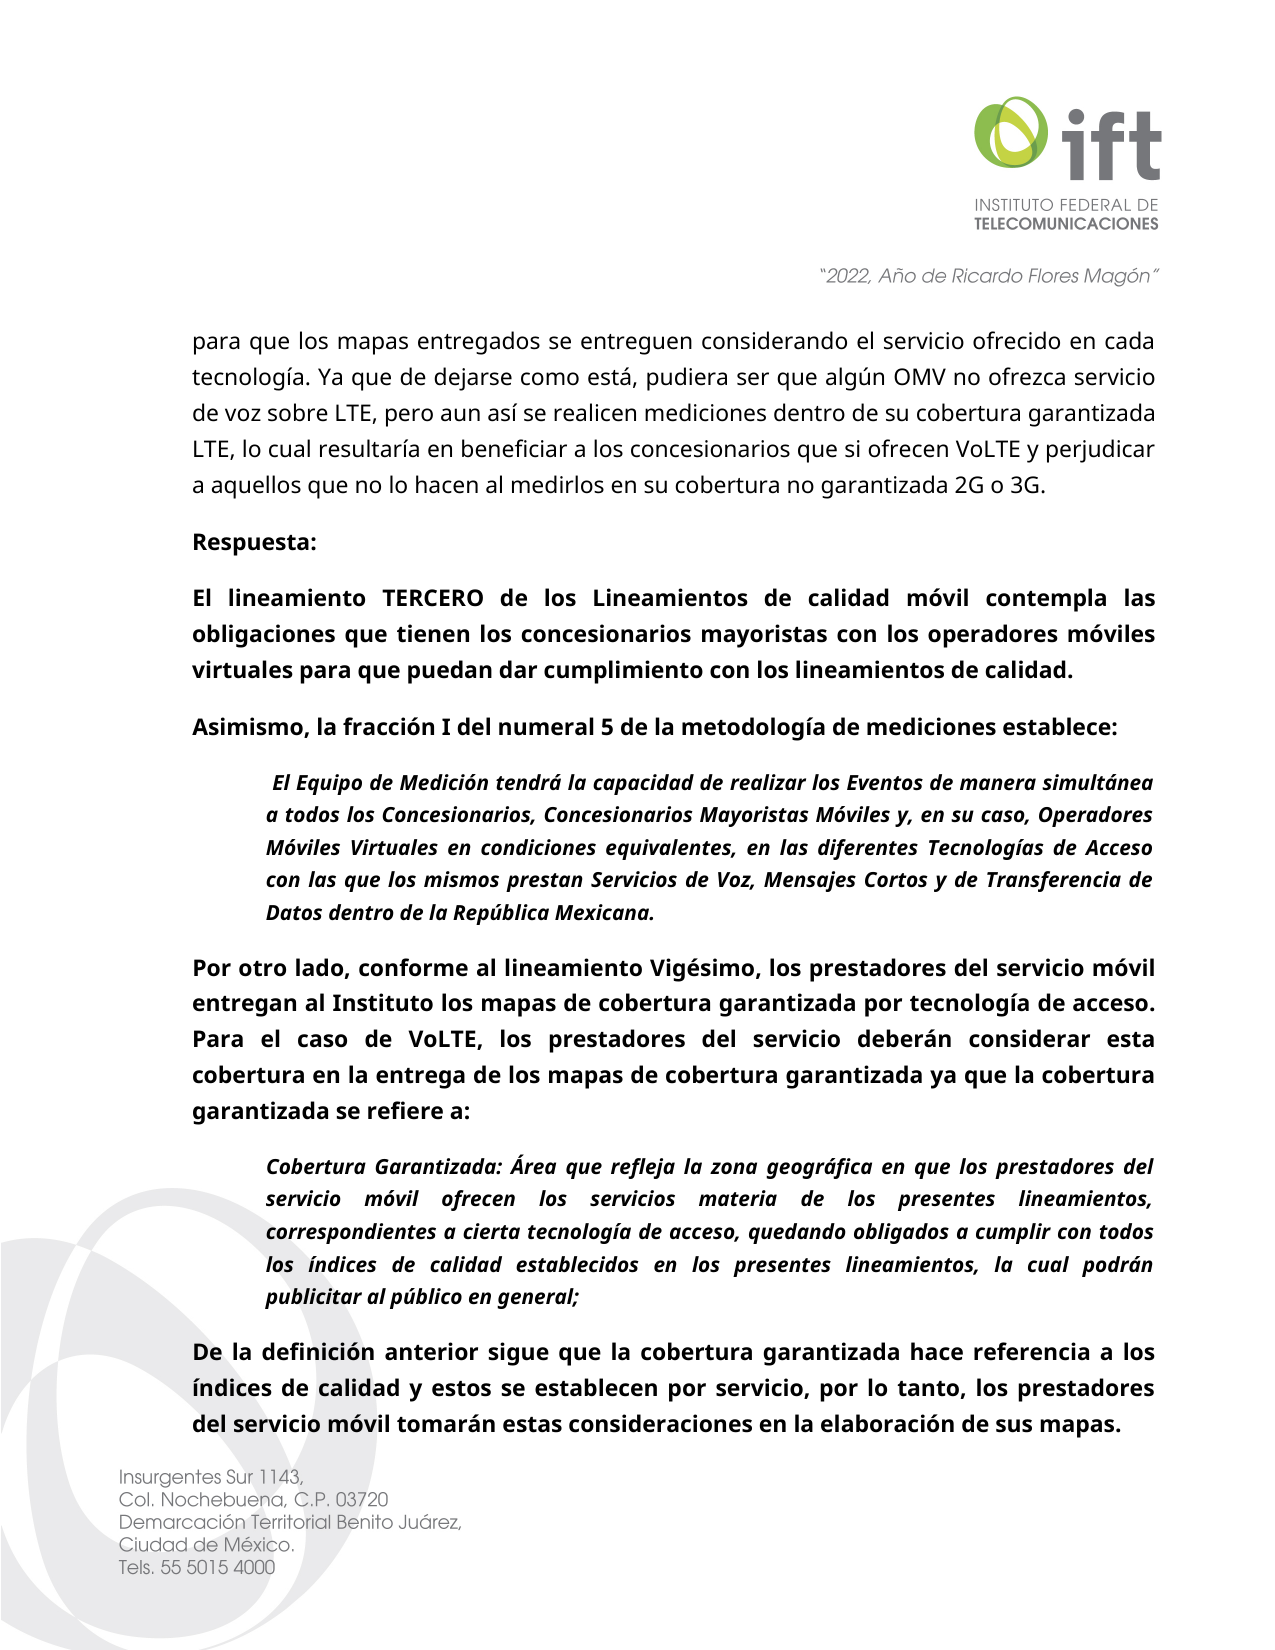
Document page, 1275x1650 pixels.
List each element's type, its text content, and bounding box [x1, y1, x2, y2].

text De la definición anterior sigue que la cobertura garantizada hace referencia a los índices de calidad y estos se establecen por servicio, por lo tanto, los prestadores del servicio móvil tomarán estas consideraciones en la elaboración de sus mapas. [192, 1336, 1157, 1439]
text Cobertura Garantizada: Área que refleja la zona geográfica en que los prestadores del servicio móvil ofrecen los servicios materia de los presentes lineamientos, correspondientes a cierta tecnología de acceso, quedando obligados a cumplir con todos los índices de calidad establecidos en los presentes lineamientos, la cual podrán publicitar al público en general; [266, 1152, 1157, 1311]
text Respuesta: [192, 525, 1157, 557]
text El lineamiento TERCERO de los Lineamientos de calidad móvil contempla las obligaciones que tienen los concesionarios mayoristas con los operadores móviles virtuales para que puedan dar cumplimiento con los lineamientos de calidad. [192, 582, 1157, 685]
picture [1, 0, 1275, 1650]
text El Equipo de Medición tendrá la capacidad de realizar los Eventos de manera simultánea a todos los Concesionarios, Concesionarios Mayoristas Móviles y, en su caso, Operadores Móviles Virtuales en condiciones equivalentes, en las diferentes Tecnologías de Acceso con las que los mismos prestan Servicios de Voz, Mensajes Cortos y de Transferencia de Datos dentro de la República Mexicana. [266, 768, 1157, 926]
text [192, 325, 1157, 500]
text Por otro lado, conforme al lineamiento Vigésimo, los prestadores del servicio móvil entregan al Instituto los mapas de cobertura garantizada por tecnología de acceso. Para el caso de VoLTE, los prestadores del servicio deberán considerar esta cobertura en la entrega de los mapas de cobertura garantizada ya que la cobertura garantizada se refiere a: [192, 951, 1157, 1126]
text Asimismo, la fracción I del numeral 5 de la metodología de mediciones establece: [192, 711, 1157, 742]
